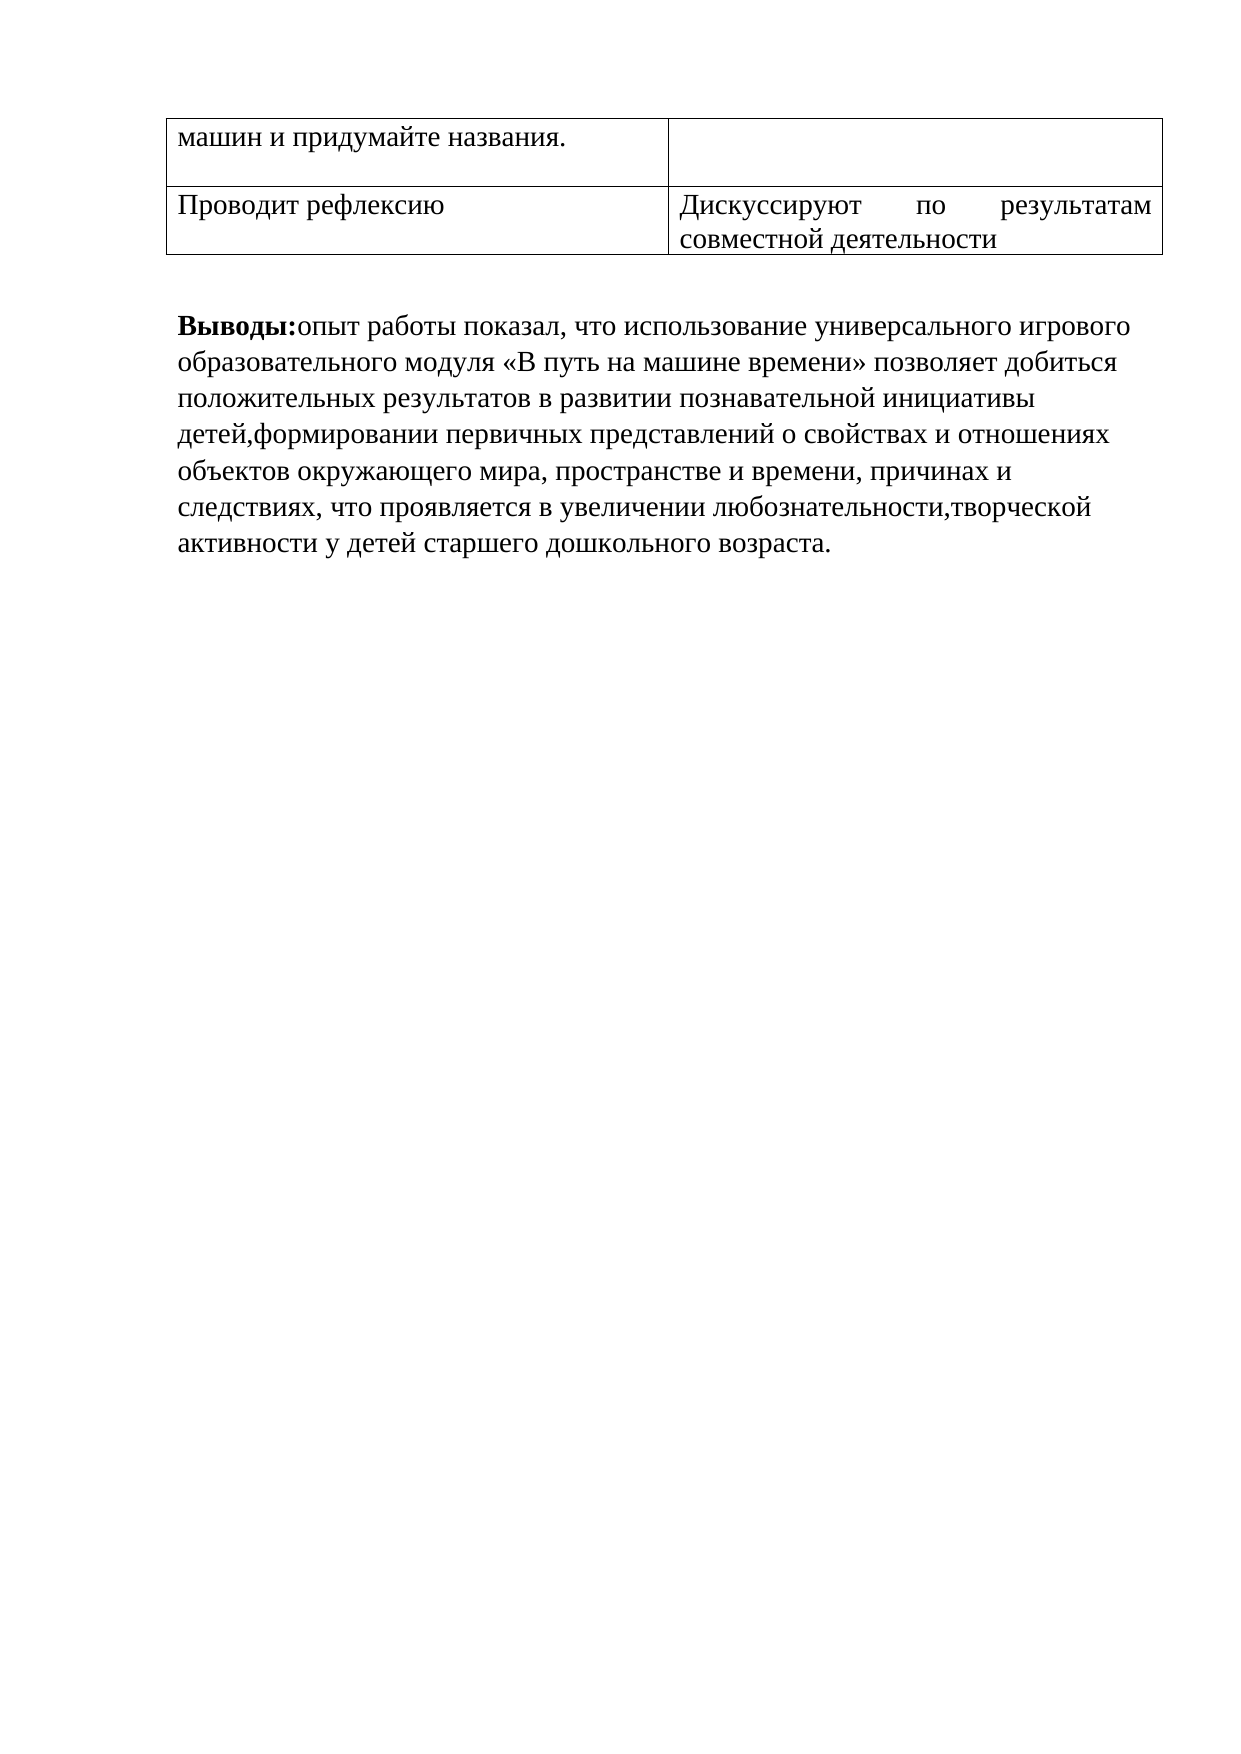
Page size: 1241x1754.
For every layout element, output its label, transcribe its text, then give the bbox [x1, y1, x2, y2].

text Выводы:опыт работы показал, что использование универсального игрового образовательного модуля «В путь на машине времени» позволяет добиться положительных результатов в развитии познавательной инициативы детей,формировании первичных представлений о свойствах и отношениях объектов окружающего мира, пространстве и времени, причинах и следствиях, что проявляется в увеличении любознательности,творческой активности у детей старшего дошкольного возраста. [177, 308, 1152, 559]
table_cell Проводит рефлексию [167, 187, 668, 254]
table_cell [669, 119, 1162, 186]
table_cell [167, 119, 668, 186]
table_cell Дискуссируют по результатам совместной деятельности [669, 187, 1162, 254]
